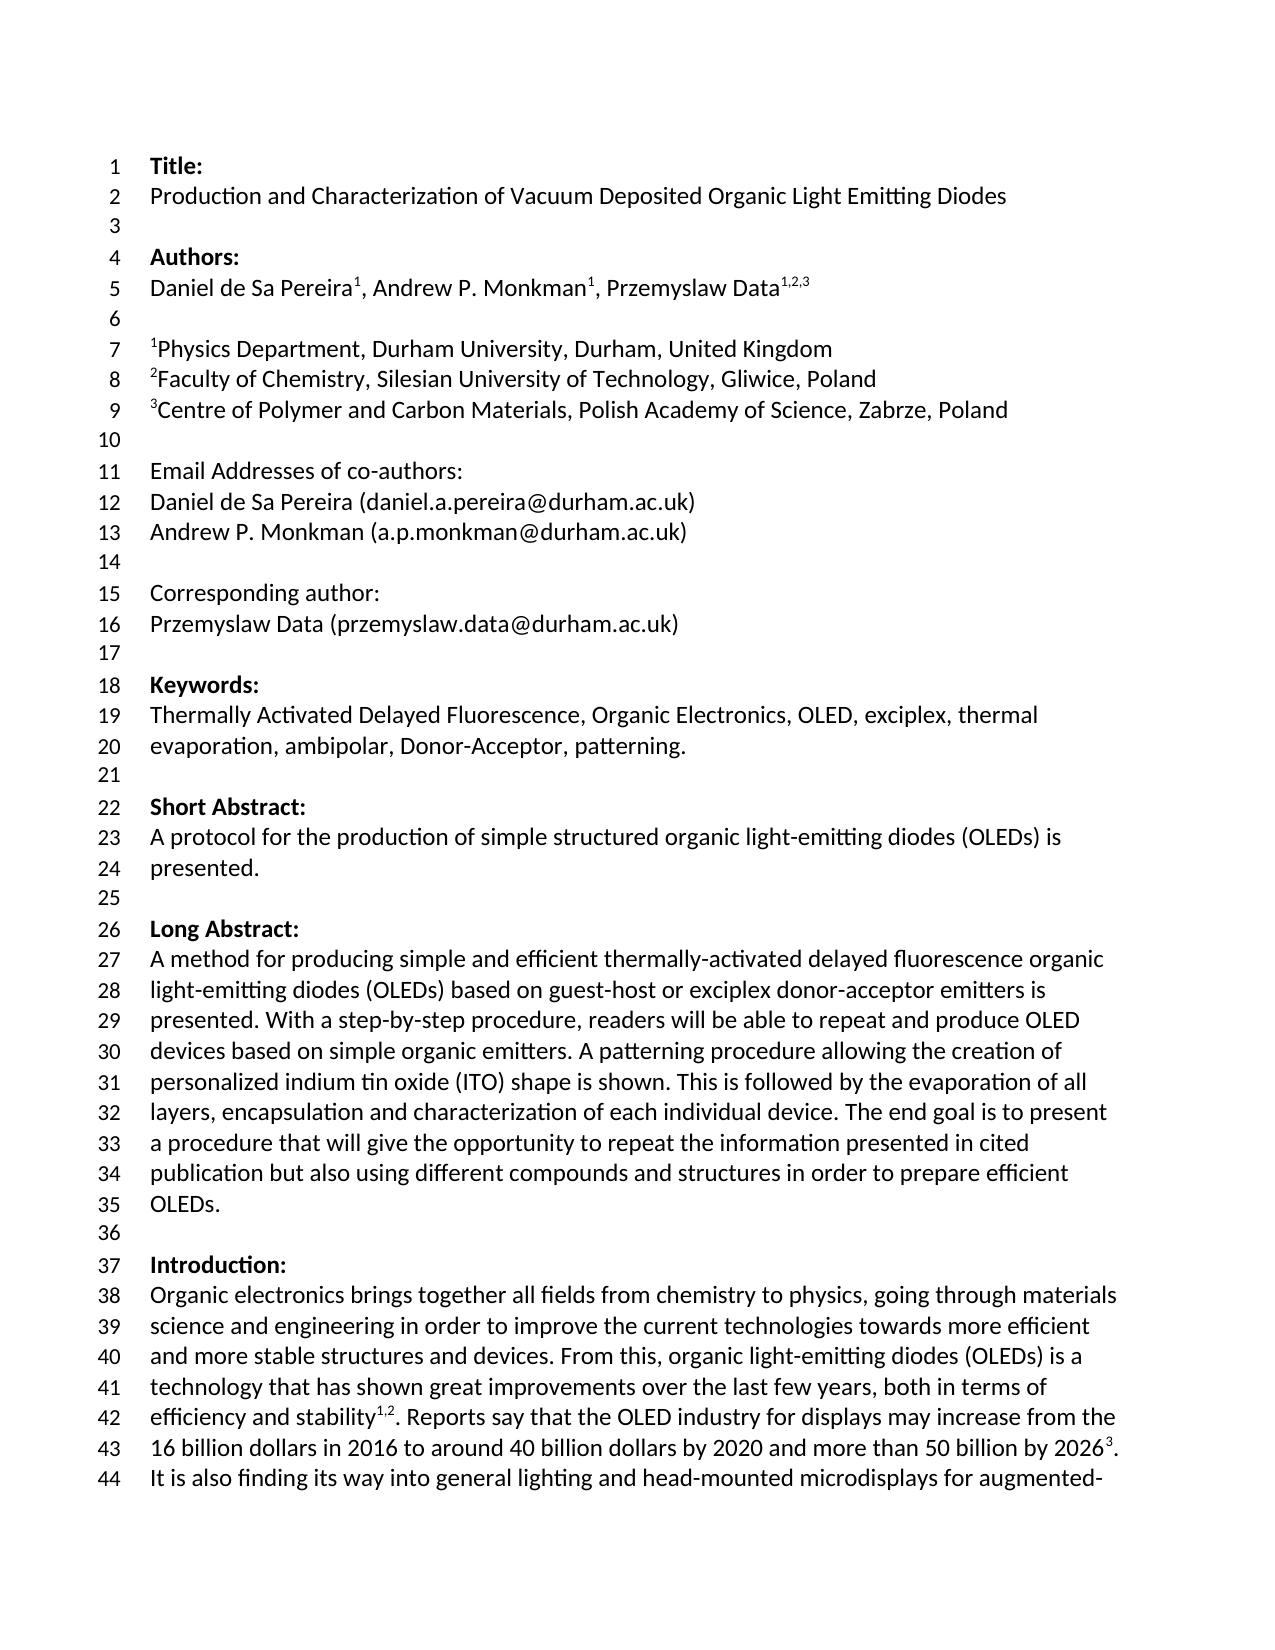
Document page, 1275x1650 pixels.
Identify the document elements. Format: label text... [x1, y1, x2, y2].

text Thermally Activated Delayed Fluorescence, Organic Electronics, OLED, exciplex, thermal evaporation, ambipolar, Donor-Acceptor, patterning. [150, 699, 1125, 760]
text A protocol for the production of simple structured organic light-emitting diodes (OLEDs) is presented. [150, 821, 1125, 882]
text 2Faculty of Chemistry, Silesian University of Technology, Gliwice, Poland [150, 364, 1125, 394]
text A method for producing simple and efficient thermally-activated delayed fluorescence organic light-emitting diodes (OLEDs) based on guest-host or exciplex donor-acceptor emitters is presented. With a step-by-step procedure, readers will be able to repeat and produce OLED devices based on simple organic emitters. A patterning procedure allowing the creation of personalized indium tin oxide (ITO) shape is shown. This is followed by the evaporation of all layers, encapsulation and characterization of each individual device. The end goal is to present a procedure that will give the opportunity to repeat the information presented in cited publication but also using different compounds and structures in order to prepare efficient OLEDs. [150, 943, 1125, 1218]
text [150, 1279, 1125, 1493]
text Andrew P. Monkman (a.p.monkman@durham.ac.uk) [150, 516, 1125, 547]
text 3Centre of Polymer and Carbon Materials, Polish Academy of Science, Zabrze, Poland [150, 394, 1125, 425]
text Production and Characterization of Vacuum Deposited Organic Light Emitting Diodes [150, 181, 1125, 211]
text Keywords: [150, 669, 1125, 699]
text Authors: [150, 242, 1125, 272]
text 1Physics Department, Durham University, Durham, United Kingdom [150, 333, 1125, 364]
text Short Abstract: [150, 791, 1125, 821]
text Corresponding author: [150, 577, 1125, 608]
text Przemyslaw Data (przemyslaw.data@durham.ac.uk) [150, 608, 1125, 638]
text Daniel de Sa Pereira (daniel.a.pereira@durham.ac.uk) [150, 486, 1125, 516]
text Daniel de Sa Pereira1, Andrew P. Monkman1, Przemyslaw Data1,2,3 [150, 272, 1125, 303]
text Introduction: [150, 1249, 1125, 1279]
text Title: [150, 150, 1125, 181]
text Long Abstract: [150, 913, 1125, 943]
text Email Addresses of co-authors: [150, 455, 1125, 486]
